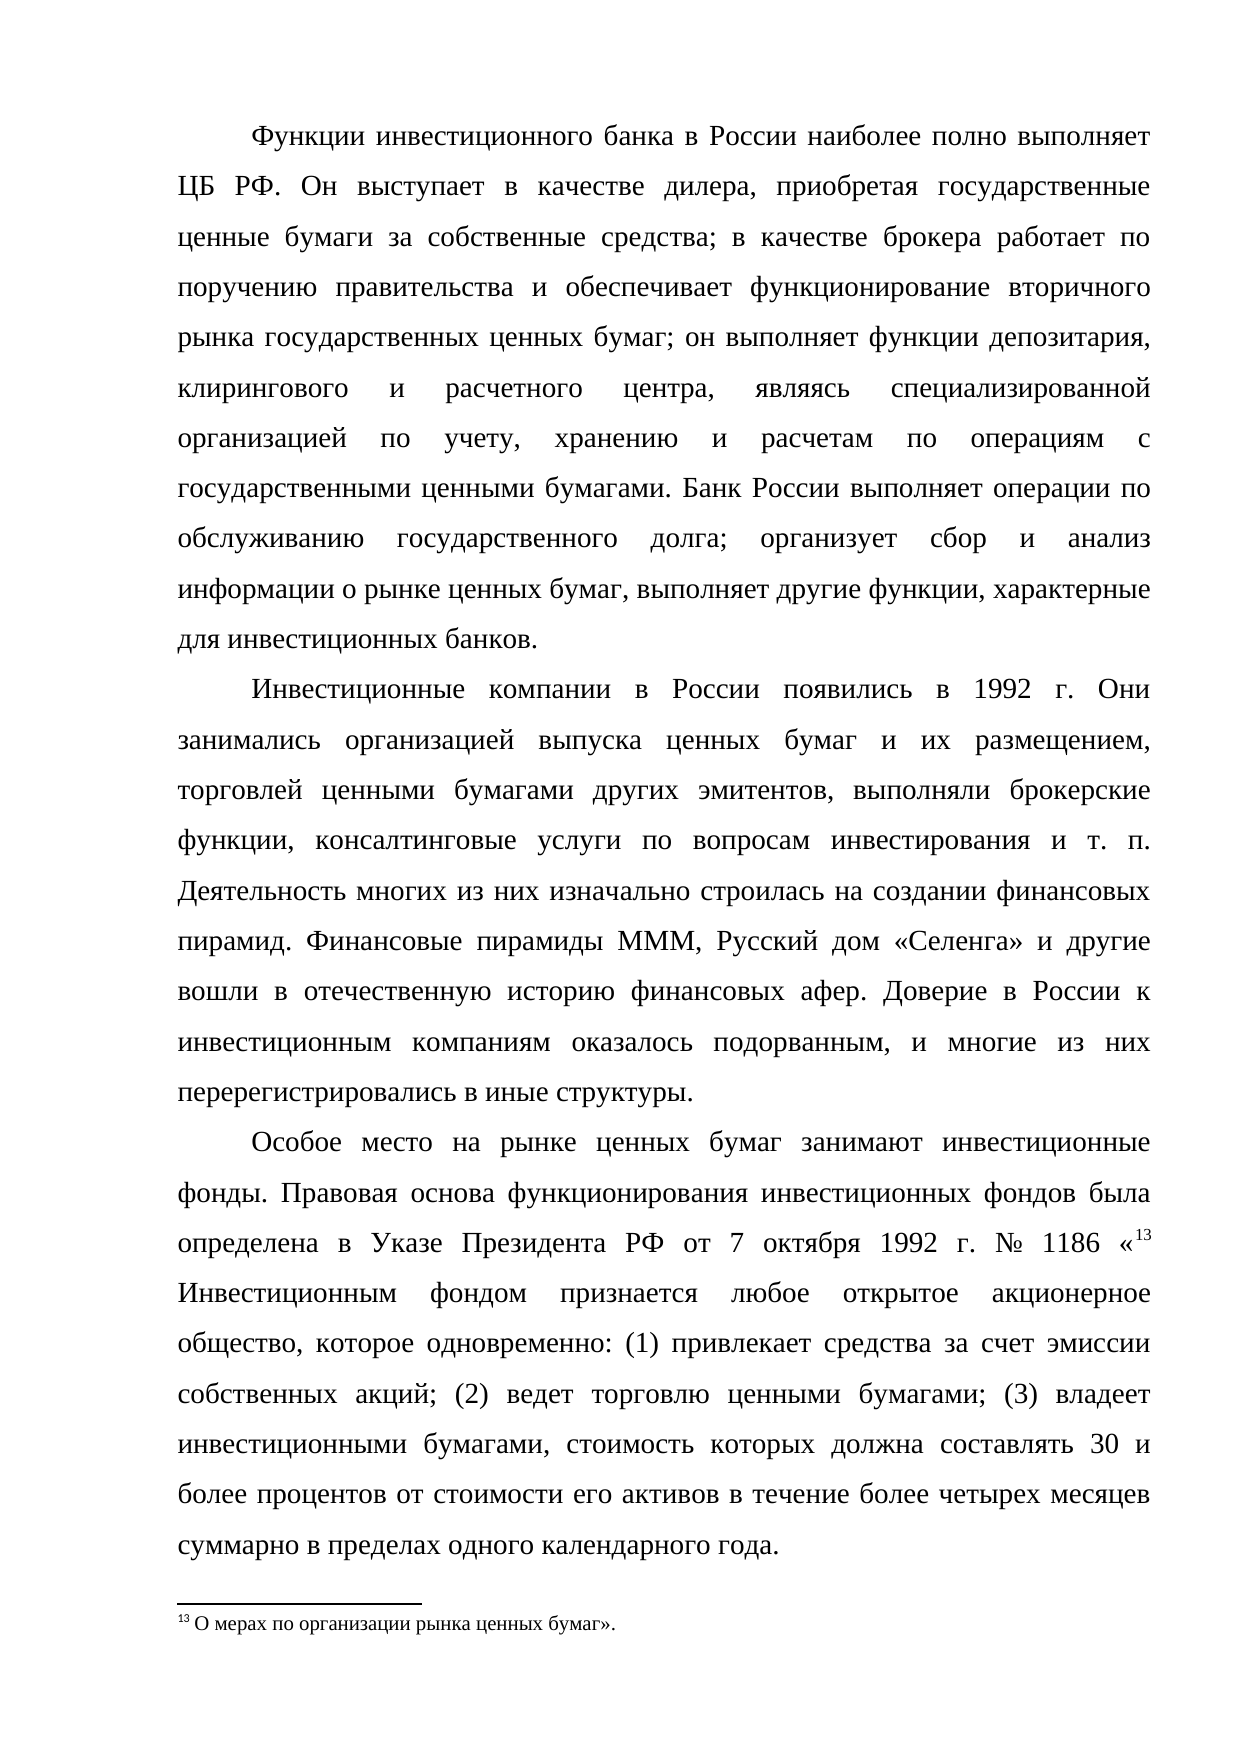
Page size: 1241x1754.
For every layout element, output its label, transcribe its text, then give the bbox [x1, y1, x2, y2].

text Особое место на рынке ценных бумаг занимают инвестиционные фонды. Правовая основа функционирования инвестиционных фондов была определена в Указе Президента РФ от 7 октября . № 1186 « Инвестиционным фондом признается любое открытое акционерное общество, которое одновременно: (1) привлекает средства за счет эмиссии собственных акций; (2) ведет торговлю ценными бумагами; (3) владеет инвестиционными бумагами, стоимость которых должна составлять 30 и более процентов от стоимости его активов в течение более четырех месяцев суммарно в пределах одного календарного года. [177, 1124, 1152, 1560]
text Функции инвестиционного банка в России наиболее полно выполняет ЦБ РФ. Он выступает в качестве дилера, приобретая государственные ценные бумаги за собственные средства; в качестве брокера работает по поручению правительства и обеспечивает функционирование вторичного рынка государственных ценных бумаг; он выполняет функции депозитария, клирингового и расчетного центра, являясь специализированной организацией по учету, хранению и расчетам по операциям с государственными ценными бумагами. Банк России выполняет операции по обслуживанию государственного долга; организует сбор и анализ информации о рынке ценных бумаг, выполняет другие функции, характерные для инвестиционных банков. [177, 118, 1152, 655]
text Инвестиционные компании в России появились в . Они занимались организацией выпуска ценных бумаг и их размещением, торговлей ценными бумагами других эмитентов, выполняли брокерские функции, консалтинговые услуги по вопросам инвестирования и т. п. Деятельность многих из них изначально строилась на создании финансовых пирамид. Финансовые пирамиды МММ, Русский дом «Селенга» и другие вошли в отечественную историю финансовых афер. Доверие в России к инвестиционным компаниям оказалось подорванным, и многие из них перерегистрировались в иные структуры. [177, 672, 1152, 1108]
